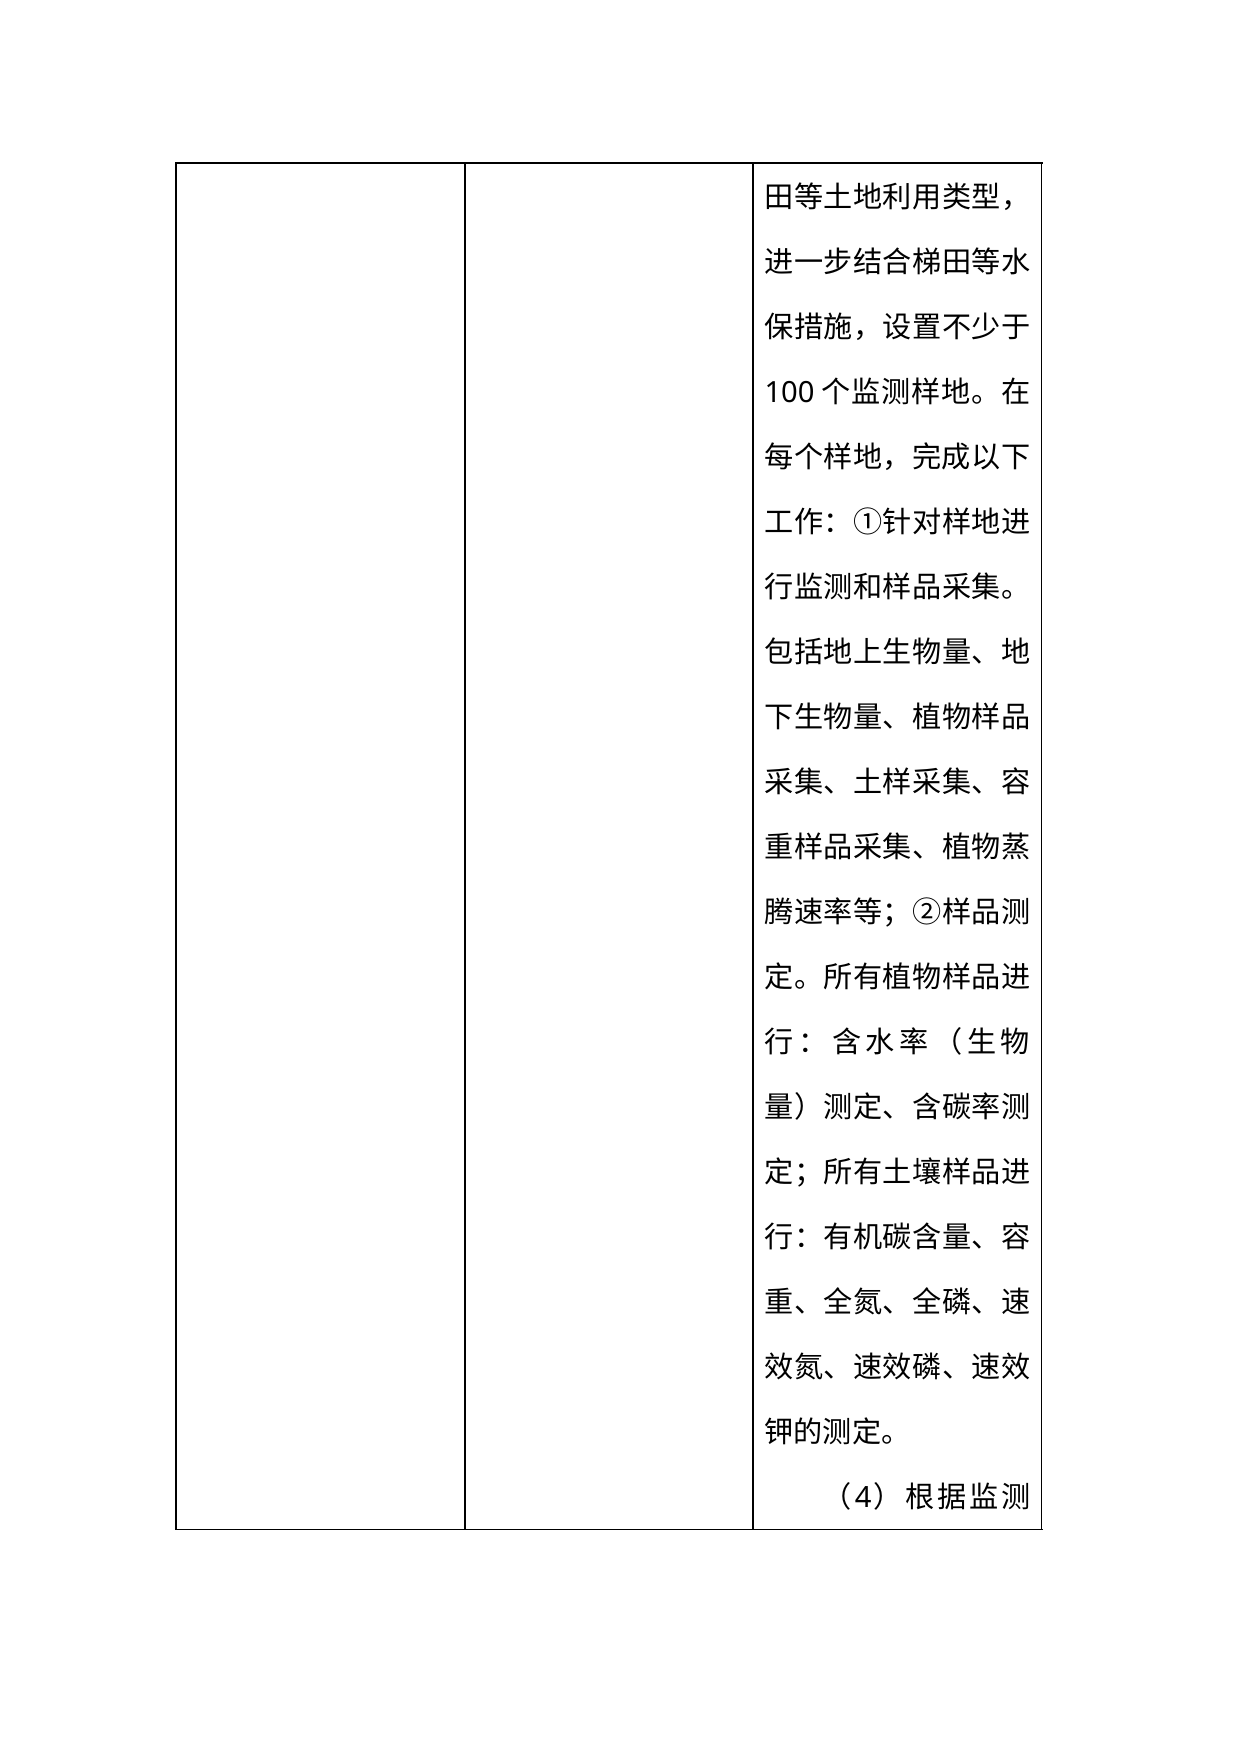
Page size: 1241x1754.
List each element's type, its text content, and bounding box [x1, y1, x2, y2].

table_cell [466, 164, 752, 1528]
table_cell 1 [177, 164, 464, 1528]
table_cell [754, 164, 1041, 1528]
